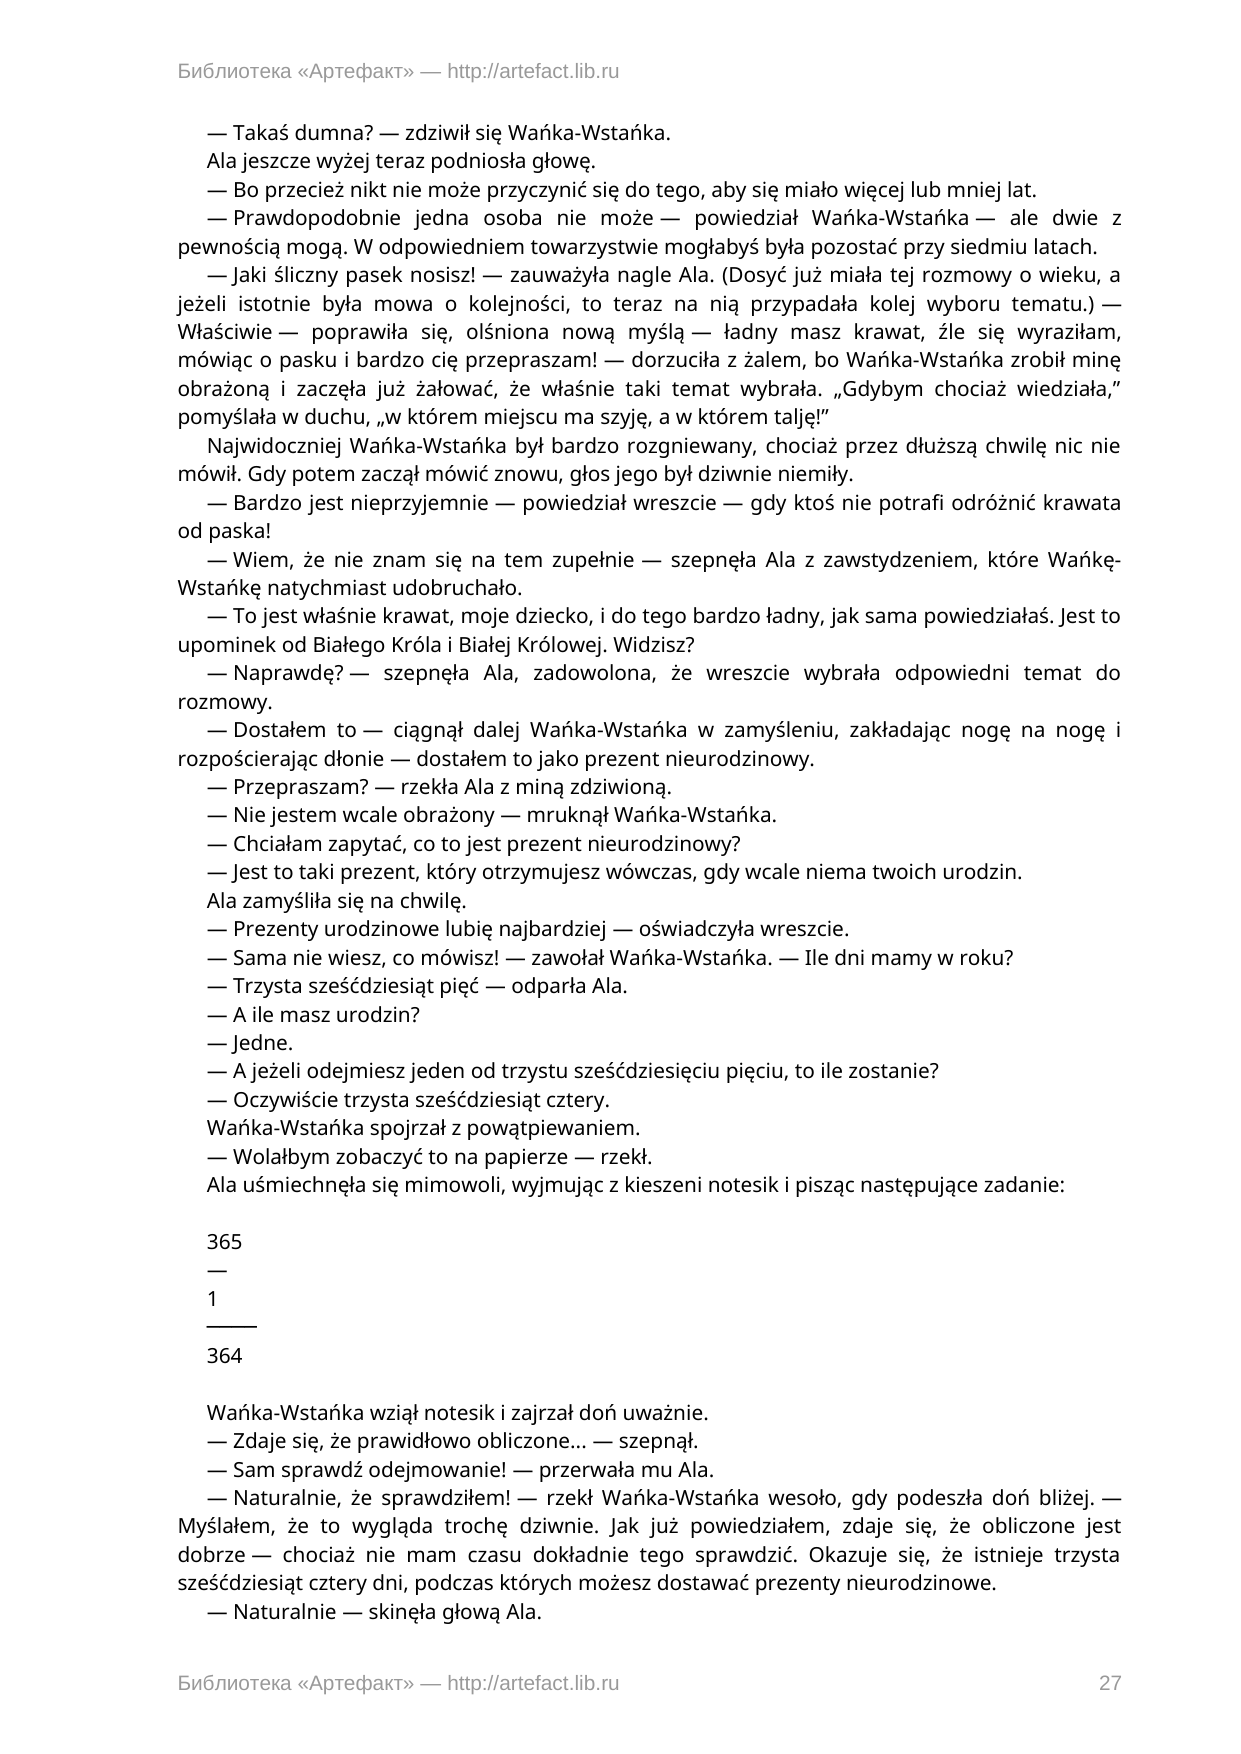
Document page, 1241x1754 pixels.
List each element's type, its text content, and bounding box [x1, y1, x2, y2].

text — Takaś dumna? — zdziwił się Wańka-Wstańka. [177, 118, 1122, 147]
text — Nie jestem wcale obrażony — mruknął Wańka-Wstańka. [177, 801, 1122, 829]
text Ala uśmiechnęła się mimowoli, wyjmując z kieszeni notesik i pisząc następujące zadanie: [177, 1170, 1122, 1199]
text — Sam sprawdź odejmowanie! — przerwała mu Ala. [177, 1455, 1122, 1483]
text — Jaki śliczny pasek nosisz! — zauważyła nagle Ala. (Dosyć już miała tej rozmowy o wieku, a jeżeli istotnie była mowa o kolejności, to teraz na nią przypadała kolej wyboru tematu.) — Właściwie — poprawiła się, olśniona nową myślą — ładny masz krawat, źle się wyraziłam, mówiąc o pasku i bardzo cię przepraszam! — dorzuciła z żalem, bo Wańka-Wstańka zrobił minę obrażoną i zaczęła już żałować, że właśnie taki temat wybrała. „Gdybym chociaż wiedziała,” pomyślała w duchu, „w którem miejscu ma szyję, a w którem talję!” [177, 260, 1122, 431]
text — Naturalnie, że sprawdziłem! — rzekł Wańka-Wstańka wesoło, gdy podeszła doń bliżej. — Myślałem, że to wygląda trochę dziwnie. Jak już powiedziałem, zdaje się, że obliczone jest dobrze — chociaż nie mam czasu dokładnie tego sprawdzić. Okazuje się, że istnieje trzysta sześćdziesiąt cztery dni, podczas których możesz dostawać prezenty nieurodzinowe. [177, 1483, 1122, 1597]
text — Wolałbym zobaczyć to na papierze — rzekł. [177, 1142, 1122, 1170]
text 365 [177, 1227, 1122, 1256]
text 364 [177, 1341, 1122, 1369]
text — A jeżeli odejmiesz jeden od trzystu sześćdziesięciu pięciu, to ile zostanie? [177, 1057, 1122, 1085]
text — Naturalnie — skinęła głową Ala. [177, 1597, 1122, 1625]
text 1 [177, 1284, 1122, 1312]
text Ala zamyśliła się na chwilę. [177, 886, 1122, 914]
text — Chciałam zapytać, co to jest prezent nieurodzinowy? [177, 829, 1122, 857]
text — Prawdopodobnie jedna osoba nie może — powiedział Wańka-Wstańka — ale dwie z pewnością mogą. W odpowiedniem towarzystwie mogłabyś była pozostać przy siedmiu latach. [177, 203, 1122, 260]
text — Bardzo jest nieprzyjemnie — powiedział wreszcie — gdy ktoś nie potrafi odróżnić krawata od paska! [177, 488, 1122, 545]
text — Oczywiście trzysta sześćdziesiąt cztery. [177, 1085, 1122, 1113]
text — [177, 1256, 1122, 1284]
text Wańka-Wstańka wziął notesik i zajrzał doń uważnie. [177, 1398, 1122, 1426]
text — Naprawdę? — szepnęła Ala, zadowolona, że wreszcie wybrała odpowiedni temat do rozmowy. [177, 658, 1122, 715]
text — Jedne. [177, 1028, 1122, 1057]
text — A ile masz urodzin? [177, 1000, 1122, 1028]
text — Sama nie wiesz, co mówisz! — zawołał Wańka-Wstańka. — Ile dni mamy w roku? [177, 943, 1122, 971]
text Wańka-Wstańka spojrzał z powątpiewaniem. [177, 1113, 1122, 1142]
text — Bo przecież nikt nie może przyczynić się do tego, aby się miało więcej lub mniej lat. [177, 175, 1122, 203]
text — Trzysta sześćdziesiąt pięć — odparła Ala. [177, 971, 1122, 1000]
text — To jest właśnie krawat, moje dziecko, i do tego bardzo ładny, jak sama powiedziałaś. Jest to upominek od Białego Króla i Białej Królowej. Widzisz? [177, 602, 1122, 658]
text — Dostałem to — ciągnął dalej Wańka-Wstańka w zamyśleniu, zakładając nogę na nogę i rozpościerając dłonie — dostałem to jako prezent nieurodzinowy. [177, 715, 1122, 772]
text Ala jeszcze wyżej teraz podniosła głowę. [177, 147, 1122, 175]
text — Prezenty urodzinowe lubię najbardziej — oświadczyła wreszcie. [177, 914, 1122, 943]
text — Zdaje się, że prawidłowo obliczone... — szepnął. [177, 1426, 1122, 1455]
text — Jest to taki prezent, który otrzymujesz wówczas, gdy wcale niema twoich urodzin. [177, 857, 1122, 886]
text ──── [177, 1312, 1122, 1341]
text — Wiem, że nie znam się na tem zupełnie — szepnęła Ala z zawstydzeniem, które Wańkę-Wstańkę natychmiast udobruchało. [177, 545, 1122, 602]
text — Przepraszam? — rzekła Ala z miną zdziwioną. [177, 772, 1122, 801]
text Najwidoczniej Wańka-Wstańka był bardzo rozgniewany, chociaż przez dłuższą chwilę nic nie mówił. Gdy potem zaczął mówić znowu, głos jego był dziwnie niemiły. [177, 431, 1122, 488]
